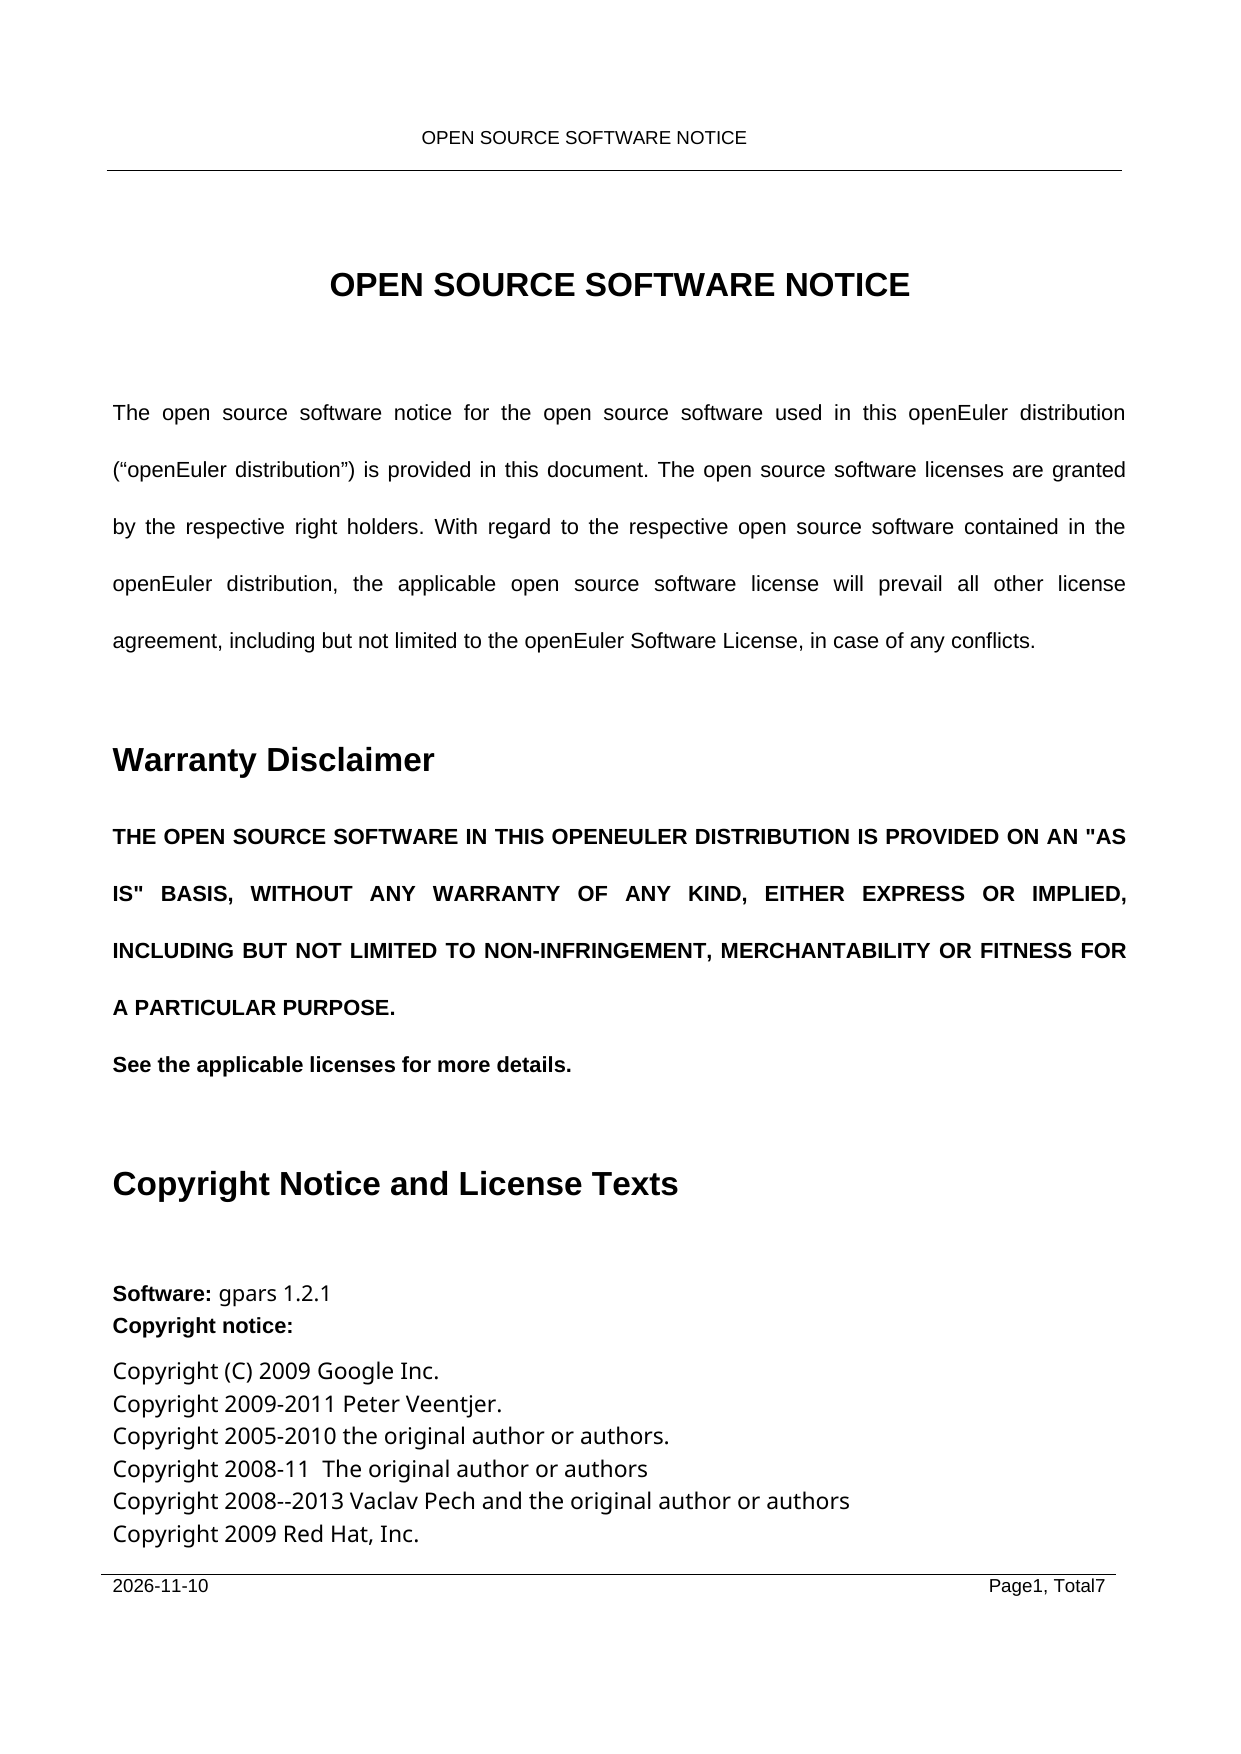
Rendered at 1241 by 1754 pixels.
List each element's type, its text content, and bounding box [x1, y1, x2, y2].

text Warranty Disclaimer [112, 727, 1128, 792]
text OPEN SOURCE SOFTWARE NOTICE [112, 251, 1128, 316]
text Software: gpars 1.2.1 [112, 1277, 1128, 1309]
text Copyright notice: [112, 1309, 1128, 1342]
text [112, 1354, 1128, 1549]
text Copyright Notice and License Texts [112, 1151, 1128, 1216]
text The open source software notice for the open source software used in this openEuler distribution (“openEuler distribution”) is provided in this document. The open source software licenses are granted by the respective right holders. With regard to the respective open source software contained in the openEuler distribution, the applicable open source software license will prevail all other license agreement, including but not limited to the openEuler Software License, in case of any conflicts. [112, 397, 1128, 657]
text THE OPEN SOURCE SOFTWARE IN THIS OPENEULER DISTRIBUTION IS PROVIDED ON AN "AS IS" BASIS, WITHOUT ANY WARRANTY OF ANY KIND, EITHER EXPRESS OR IMPLIED, INCLUDING BUT NOT LIMITED TO NON-INFRINGEMENT, MERCHANTABILITY OR FITNESS FOR A PARTICULAR PURPOSE. See the applicable licenses for more details. [112, 821, 1128, 1081]
